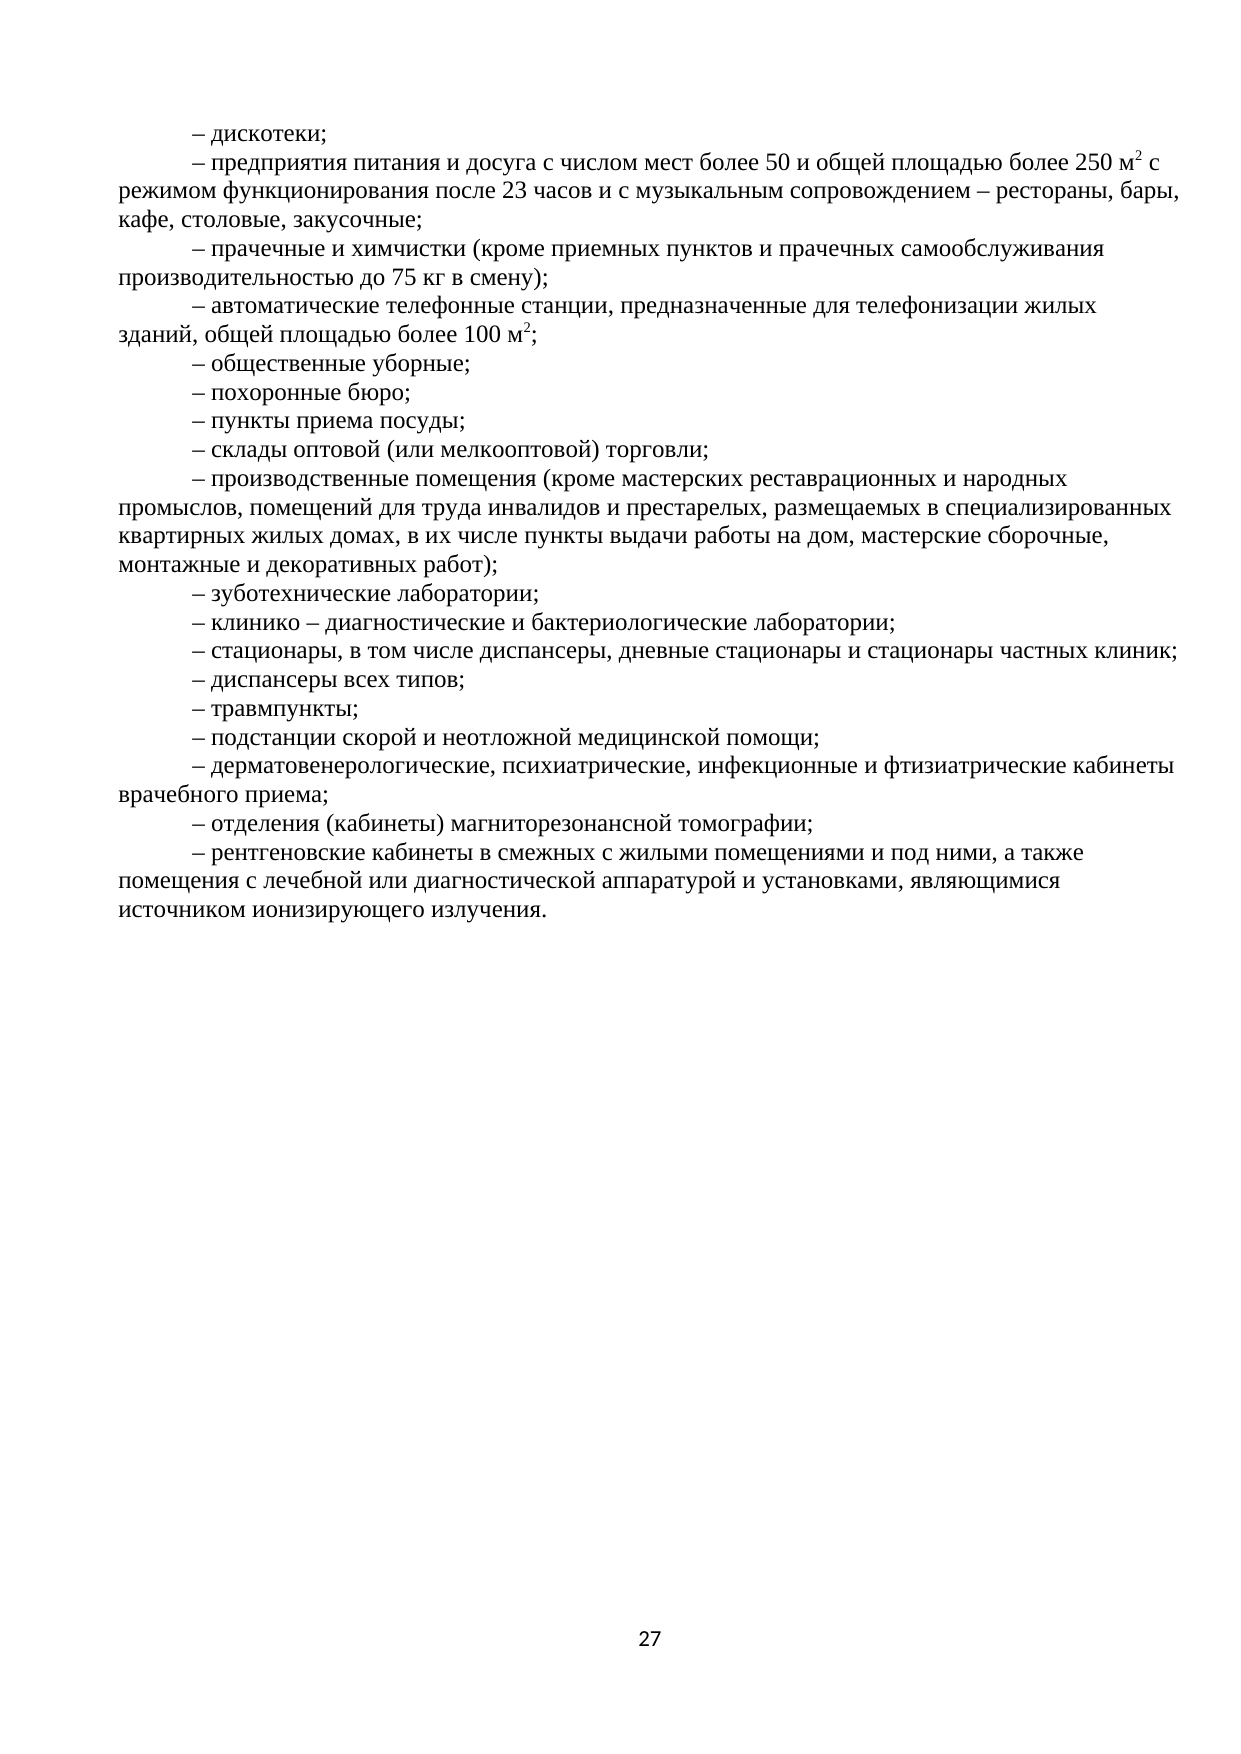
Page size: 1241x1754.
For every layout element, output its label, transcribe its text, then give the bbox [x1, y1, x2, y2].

text – похоронные бюро; [118, 377, 1181, 406]
text – травмпункты; [118, 693, 1181, 722]
text – клинико – диагностические и бактериологические лаборатории; [118, 607, 1181, 636]
text – общественные уборные; [118, 348, 1181, 377]
text – дискотеки; [118, 118, 1181, 147]
text – предприятия питания и досуга с числом мест более 50 и общей площадью более 250 м2 с режимом функционирования после 23 часов и с музыкальным сопровождением – рестораны, бары, кафе, столовые, закусочные; [118, 147, 1181, 233]
text – производственные помещения (кроме мастерских реставрационных и народных промыслов, помещений для труда инвалидов и престарелых, размещаемых в специализированных квартирных жилых домах, в их числе пункты выдачи работы на дом, мастерские сборочные, монтажные и декоративных работ); [118, 463, 1181, 578]
text – прачечные и химчистки (кроме приемных пунктов и прачечных самообслуживания производительностью до 75 кг в смену); [118, 233, 1181, 291]
text – зуботехнические лаборатории; [118, 578, 1181, 607]
text – рентгеновские кабинеты в смежных с жилыми помещениями и под ними, а также помещения с лечебной или диагностической аппаратурой и установками, являющимися источником ионизирующего излучения. [118, 837, 1181, 923]
text – дерматовенерологические, психиатрические, инфекционные и фтизиатрические кабинеты врачебного приема; [118, 751, 1181, 808]
text – стационары, в том числе диспансеры, дневные стационары и стационары частных клиник; [118, 636, 1181, 664]
text – склады оптовой (или мелкооптовой) торговли; [118, 434, 1181, 463]
text – диспансеры всех типов; [118, 664, 1181, 693]
text – отделения (кабинеты) магниторезонансной томографии; [118, 808, 1181, 837]
text – пункты приема посуды; [118, 406, 1181, 434]
text – подстанции скорой и неотложной медицинской помощи; [118, 722, 1181, 751]
text – автоматические телефонные станции, предназначенные для телефонизации жилых зданий, общей площадью более 100 м2; [118, 291, 1181, 348]
